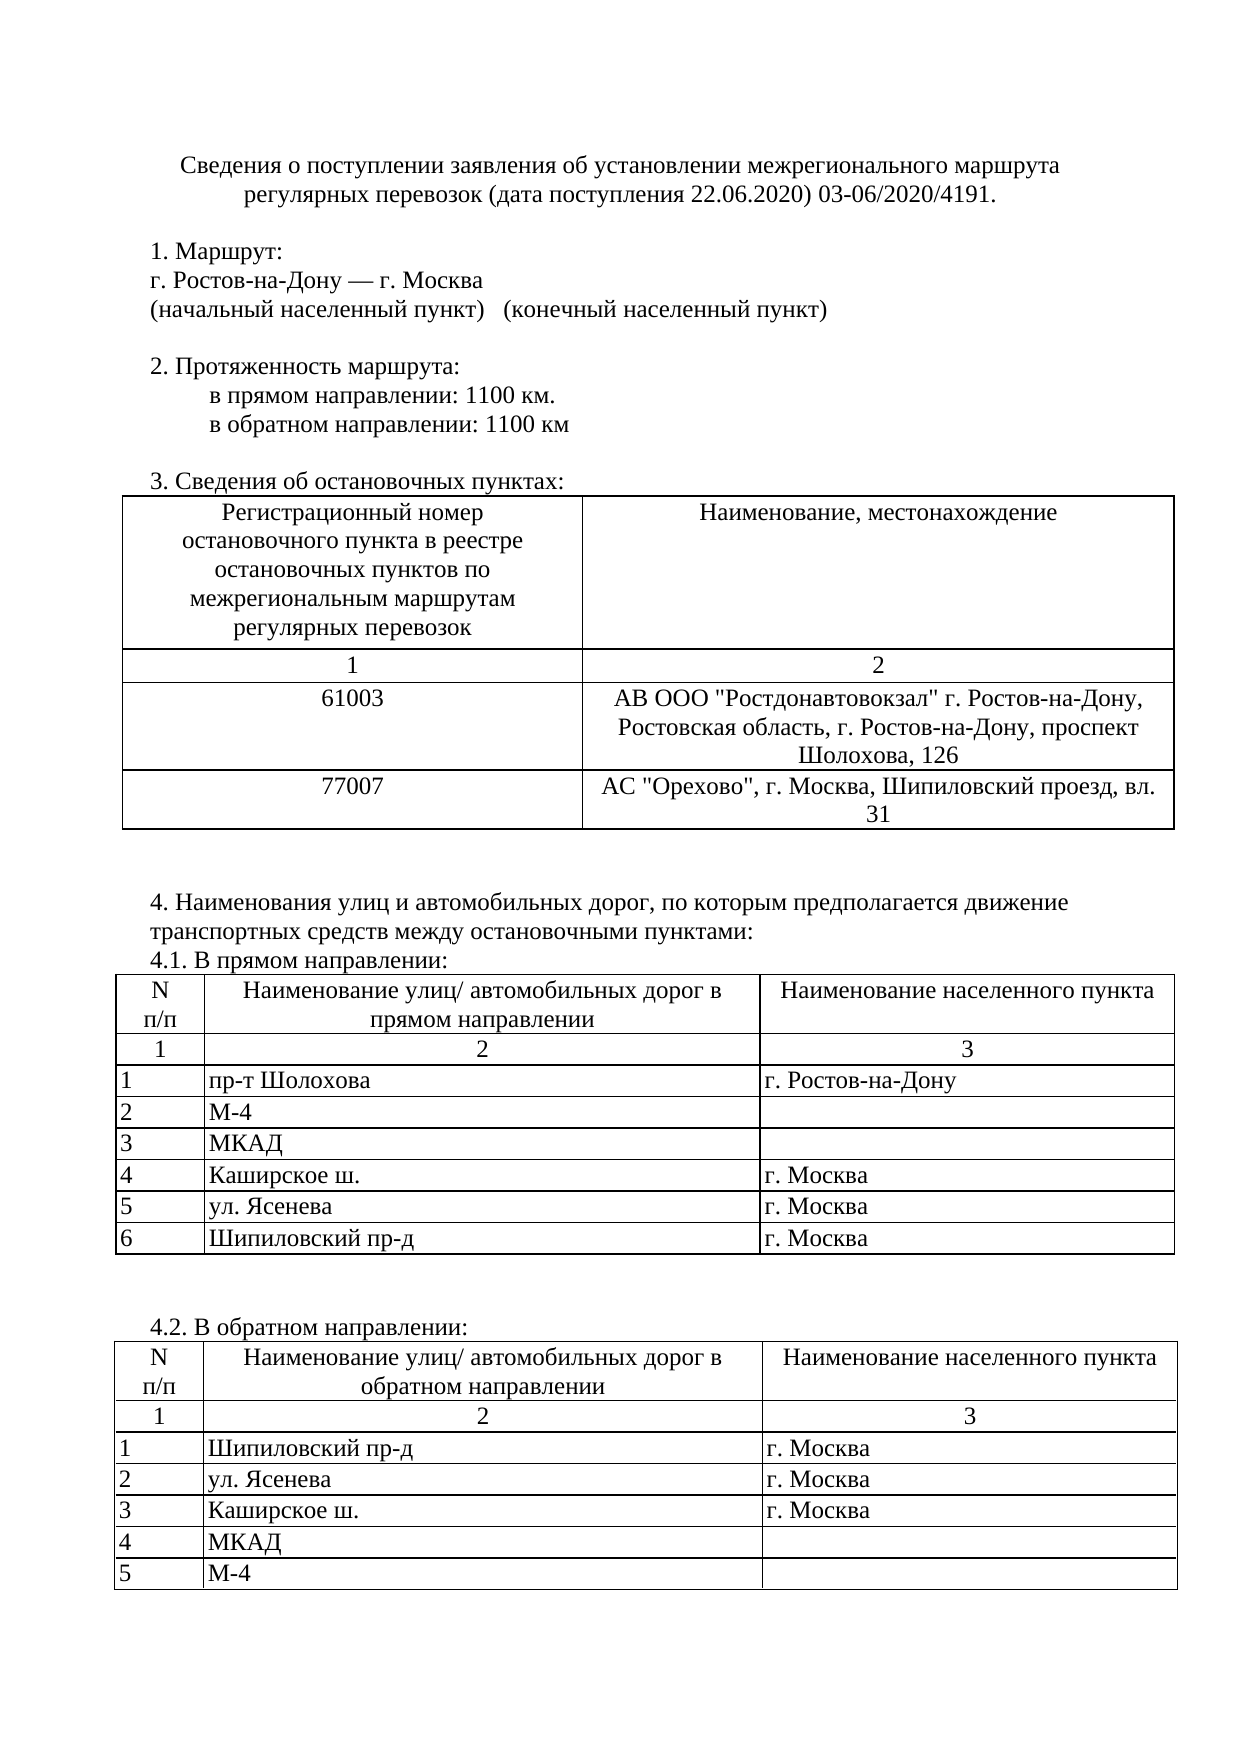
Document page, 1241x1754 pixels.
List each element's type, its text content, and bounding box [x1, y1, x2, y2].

table_cell 3 [761, 1034, 1174, 1064]
table_cell 1 [123, 650, 582, 681]
table_cell МКАД [204, 1527, 762, 1557]
table_cell пр-т Шолохова [205, 1066, 759, 1096]
table_cell 6 [117, 1223, 204, 1253]
table_cell 2 [205, 1034, 759, 1064]
table_header Наименование населенного пункта [763, 1342, 1177, 1400]
text г. Ростов-на-Дону — г. Москва [150, 265, 1090, 294]
table_cell Шипиловский пр-д [204, 1433, 762, 1463]
table_cell М-4 [204, 1559, 762, 1588]
table_cell 61003 [123, 683, 582, 769]
table_cell 1 [115, 1401, 203, 1431]
table_cell АВ ООО "Ростдонавтовокзал" г. Ростов-на-Дону, Ростовская область, г. Ростов-на-Дону, проспект Шолохова, 126 [583, 683, 1173, 769]
table_cell 1 [117, 1066, 204, 1096]
table_cell Каширское ш. [205, 1160, 759, 1190]
table_cell АС "Орехово", г. Москва, Шипиловский проезд, вл. 31 [583, 771, 1173, 828]
table_header Наименование улиц/ автомобильных дорог в прямом направлении [205, 975, 759, 1033]
table_cell М-4 [205, 1097, 759, 1127]
table_cell [763, 1526, 1177, 1557]
table_cell 3 [115, 1495, 203, 1526]
table_cell [761, 1129, 1174, 1158]
table_cell г. Москва [761, 1223, 1174, 1253]
table_header Наименование, местонахождение [583, 497, 1173, 648]
table_cell 2 [583, 650, 1173, 681]
table_cell г. Москва [761, 1160, 1174, 1190]
table_cell 4 [117, 1160, 204, 1190]
text 4. Наименования улиц и автомобильных дорог, по которым предполагается движение транспортных средств между остановочными пунктами: [150, 887, 1090, 945]
text в прямом направлении: 1100 км. [150, 380, 1090, 409]
table_cell г. Ростов-на-Дону [761, 1066, 1174, 1096]
text Сведения о поступлении заявления об установлении межрегионального маршрута регулярных перевозок (дата поступления 22.06.2020) 03-06/2020/4191. [150, 150, 1090, 207]
text 4.2. В обратном направлении: [150, 1312, 1090, 1341]
table_cell 2 [115, 1464, 203, 1494]
table_cell [763, 1557, 1177, 1588]
table_cell г. Москва [763, 1431, 1177, 1463]
text 2. Протяженность маршрута: [150, 351, 1090, 380]
table_cell 5 [115, 1558, 203, 1588]
text 3. Сведения об остановочных пунктах: [150, 466, 1090, 495]
table_header Регистрационный номер остановочного пункта в реестре остановочных пунктов по межрегиональным маршрутам регулярных перевозок [123, 497, 582, 648]
table_cell Шипиловский пр-д [205, 1223, 759, 1253]
table_cell 2 [117, 1097, 204, 1127]
table_cell г. Москва [761, 1192, 1174, 1221]
table_cell МКАД [205, 1129, 759, 1158]
text (начальный населенный пункт) (конечный населенный пункт) [150, 294, 1090, 322]
table_header Наименование улиц/ автомобильных дорог в обратном направлении [204, 1342, 762, 1400]
table_cell Каширское ш. [204, 1496, 762, 1526]
table_cell 3 [763, 1400, 1177, 1431]
table_cell 3 [117, 1129, 204, 1158]
table_header N п/п [115, 1342, 203, 1400]
table_header N п/п [117, 975, 204, 1033]
table_cell 1 [117, 1034, 204, 1064]
table_cell г. Москва [763, 1463, 1177, 1494]
table_cell 1 [115, 1432, 203, 1463]
table_header Наименование населенного пункта [761, 975, 1174, 1033]
table_cell г. Москва [763, 1494, 1177, 1526]
table_cell ул. Ясенева [205, 1192, 759, 1221]
table_cell 5 [117, 1192, 204, 1221]
text 4.1. В прямом направлении: [150, 945, 1090, 973]
table_cell ул. Ясенева [204, 1464, 762, 1494]
table_cell 2 [204, 1401, 762, 1431]
table_cell 4 [115, 1527, 203, 1557]
table_cell 77007 [123, 771, 582, 828]
text 1. Маршрут: [150, 236, 1090, 265]
table_cell [761, 1097, 1174, 1127]
text в обратном направлении: 1100 км [150, 409, 1090, 437]
